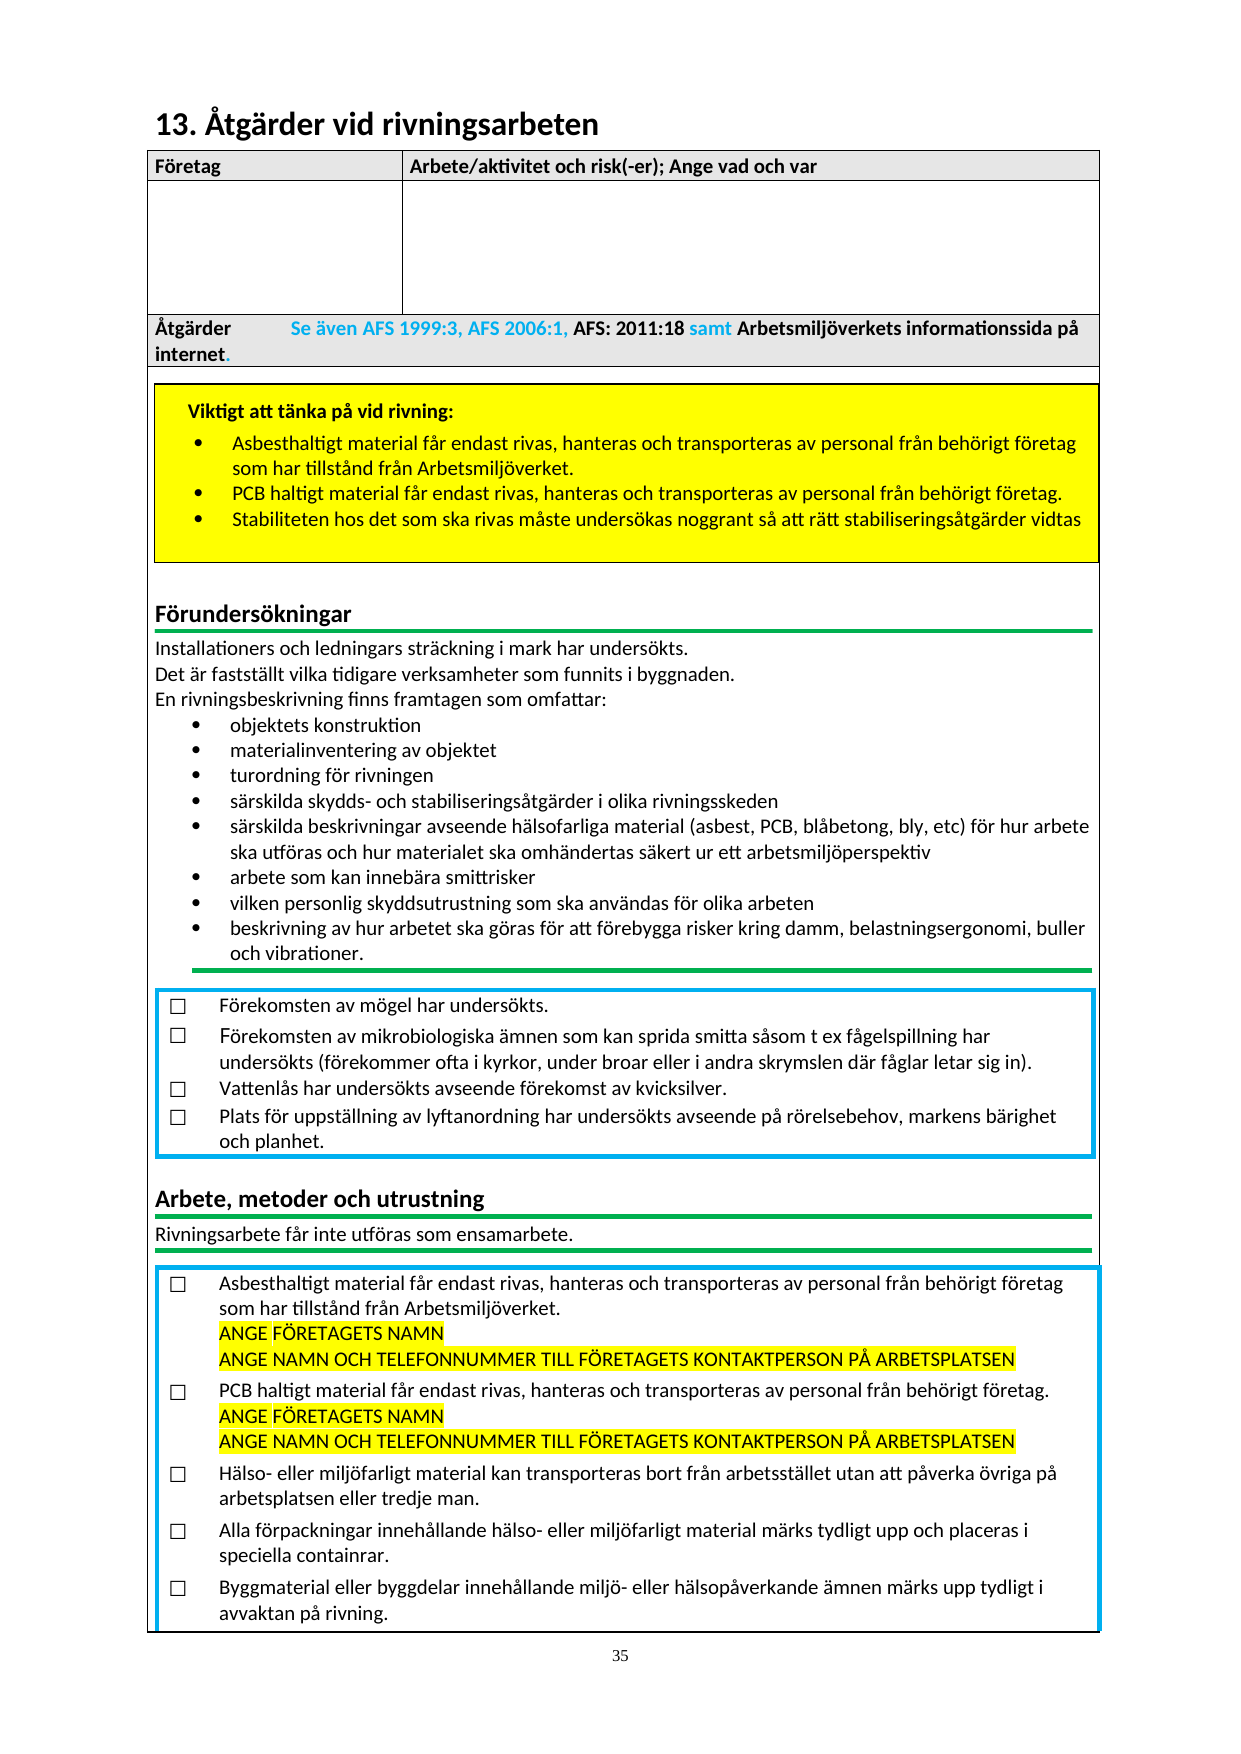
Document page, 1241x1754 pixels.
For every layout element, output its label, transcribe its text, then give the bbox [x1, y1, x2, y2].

table_header Arbete/aktivitet och risk(-er); Ange vad och var [403, 151, 1099, 180]
table_cell [148, 181, 402, 314]
table_cell [403, 181, 1099, 314]
table_header Företag [148, 151, 402, 180]
subtitle 13. Åtgärder vid rivningsarbeten [147, 103, 1093, 143]
table_cell Åtgärder Se även AFS 1999:3, AFS 2006:1, AFS: 2011:18 samt Arbetsmiljöverkets informationssida på internet. [148, 315, 1099, 366]
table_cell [148, 367, 1099, 1631]
